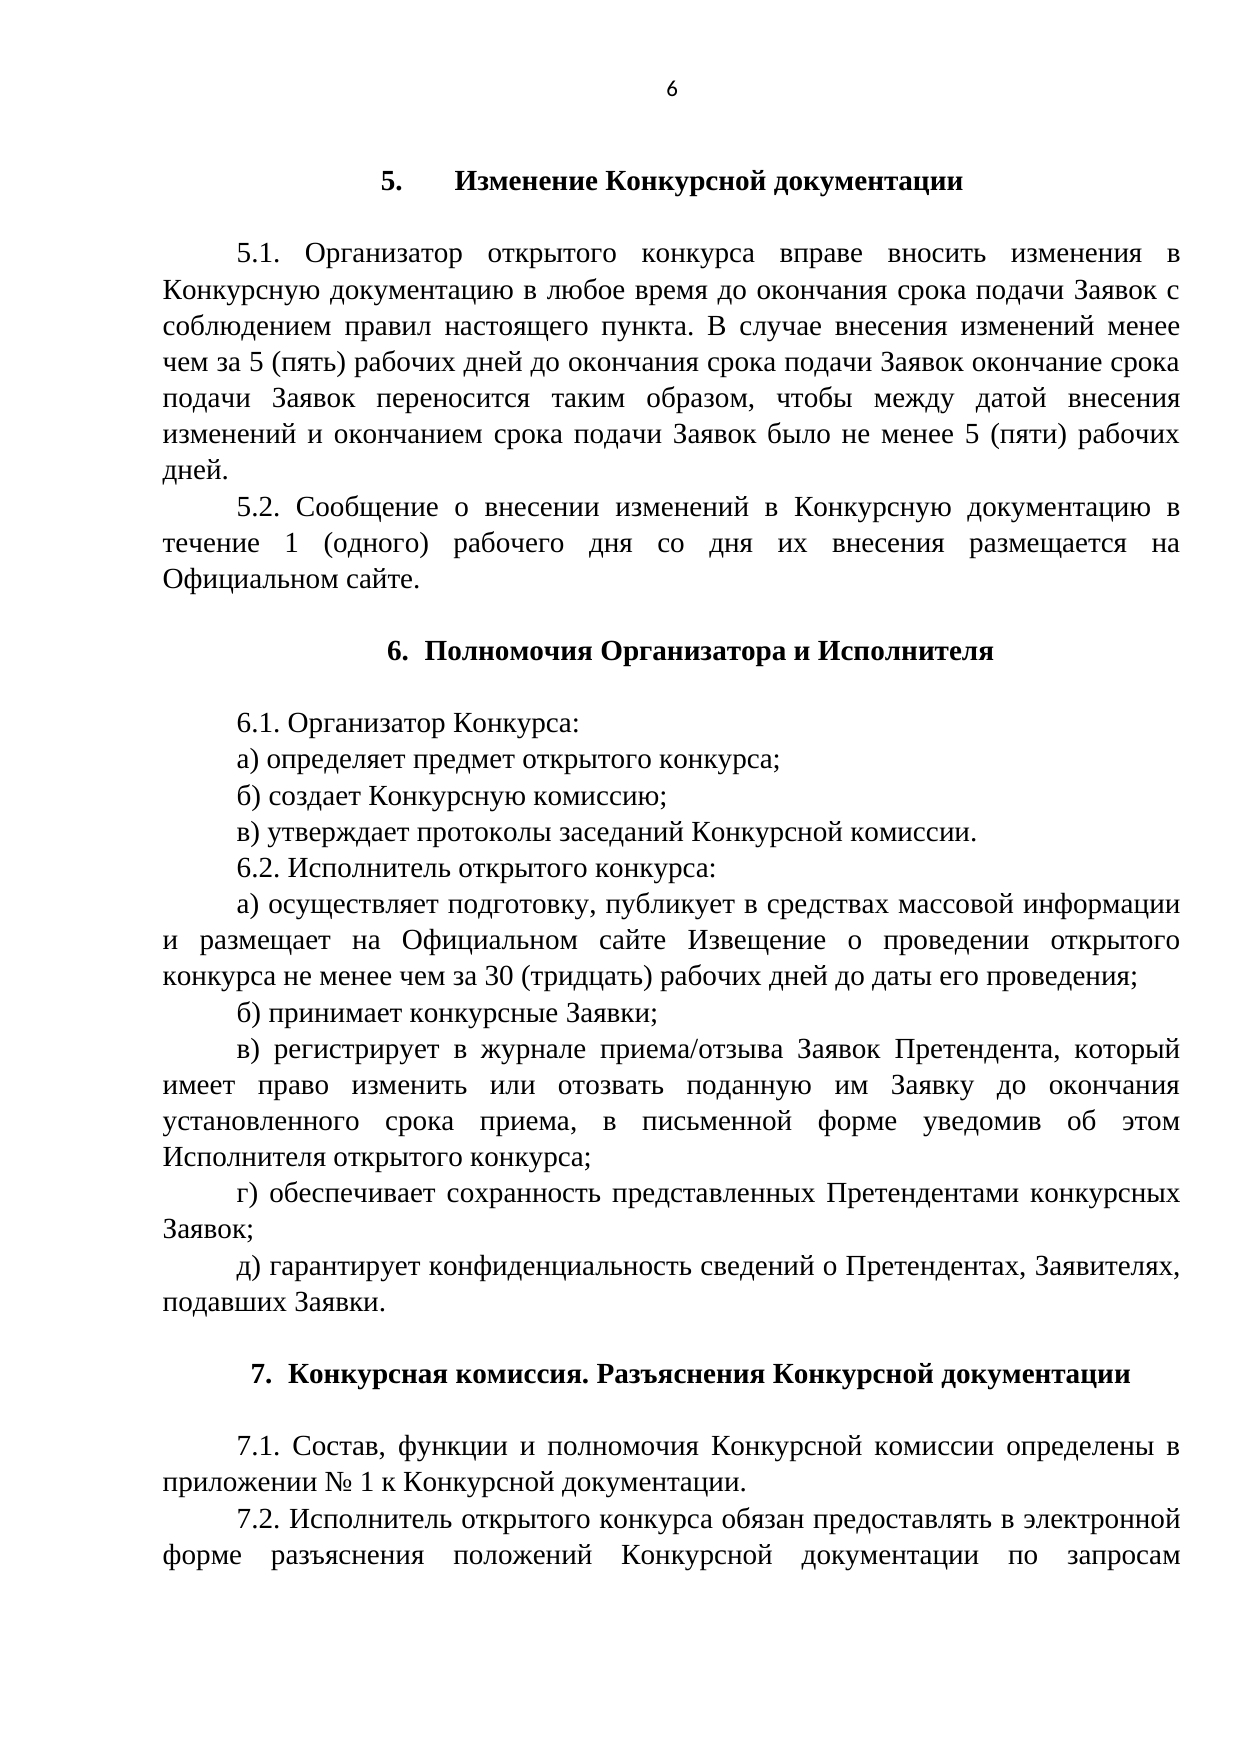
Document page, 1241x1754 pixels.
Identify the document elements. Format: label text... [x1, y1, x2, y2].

text 5.1. Организатор открытого конкурса вправе вносить изменения в Конкурсную документацию в любое время до окончания срока подачи Заявок с соблюдением правил настоящего пункта. В случае внесения изменений менее чем за 5 (пять) рабочих дней до окончания срока подачи Заявок окончание срока подачи Заявок переносится таким образом, чтобы между датой внесения изменений и окончанием срока подачи Заявок было не менее 5 (пяти) рабочих дней. [162, 236, 1181, 486]
text 6.1. Организатор Конкурса: [162, 706, 1181, 739]
text 5.2. Сообщение о внесении изменений в Конкурсную документацию в течение 1 (одного) рабочего дня со дня их внесения размещается на Официальном сайте. [162, 489, 1181, 594]
text 7.1. Состав, функции и полномочия Конкурсной комиссии определены в приложении № 1 к Конкурсной документации. [162, 1428, 1181, 1498]
text д) гарантирует конфиденциальность сведений о Претендентах, Заявителях, подавших Заявки. [162, 1248, 1181, 1317]
text г) обеспечивает сохранность представленных Претендентами конкурсных Заявок; [162, 1175, 1181, 1245]
list Конкурсная комиссия. Разъяснения Конкурсной документации [200, 1356, 1181, 1390]
list Изменение Конкурсной документации [162, 163, 1181, 197]
text б) создает Конкурсную комиссию; [162, 778, 1181, 811]
text в) утверждает протоколы заседаний Конкурсной комиссии. [162, 814, 1181, 847]
text а) осуществляет подготовку, публикует в средствах массовой информации и размещает на Официальном сайте Извещение о проведении открытого конкурса не менее чем за 30 (тридцать) рабочих дней до даты его проведения; [162, 886, 1181, 992]
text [162, 1501, 1181, 1570]
text 6.2. Исполнитель открытого конкурса: [162, 850, 1181, 884]
text в) регистрирует в журнале приема/отзыва Заявок Претендента, который имеет право изменить или отозвать поданную им Заявку до окончания установленного срока приема, в письменной форме уведомив об этом Исполнителя открытого конкурса; [162, 1031, 1181, 1173]
text б) принимает конкурсные Заявки; [162, 995, 1181, 1028]
text а) определяет предмет открытого конкурса; [162, 742, 1181, 775]
list Полномочия Организатора и Исполнителя [200, 633, 1181, 667]
